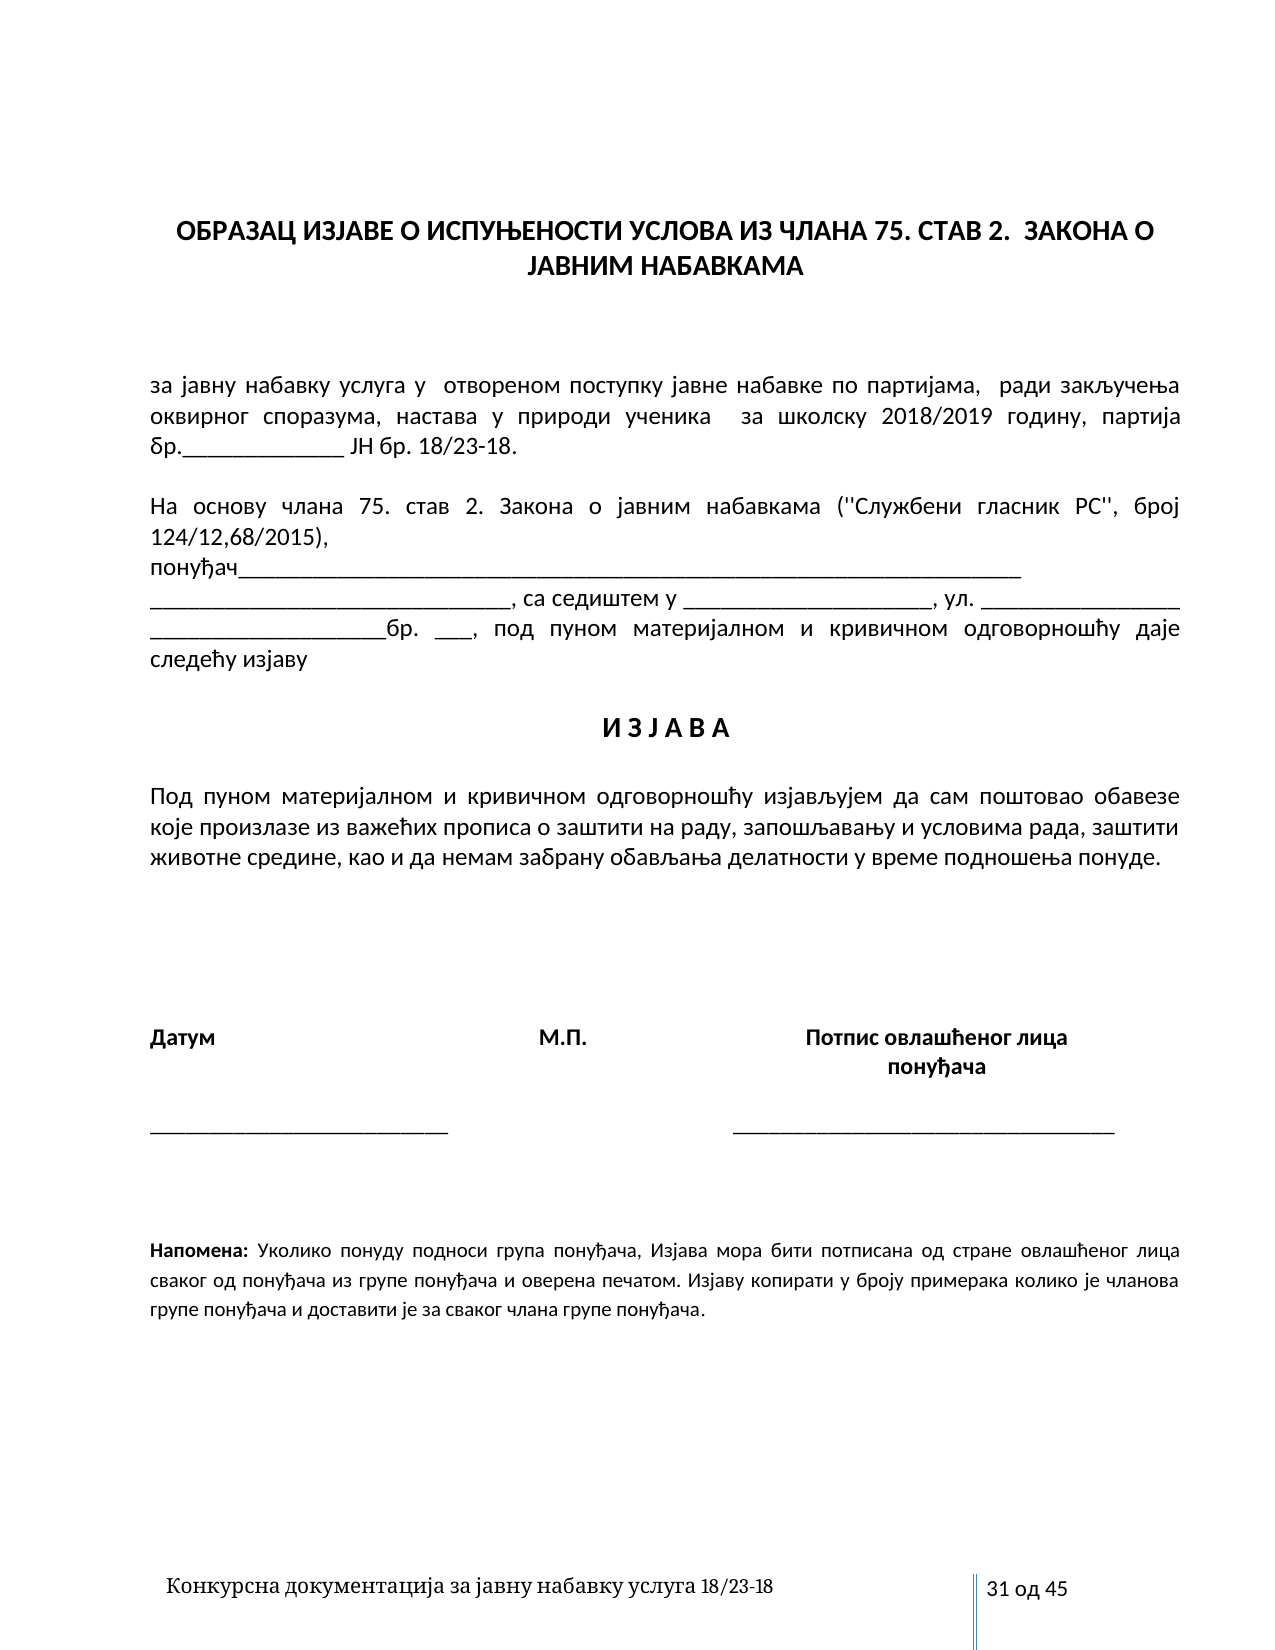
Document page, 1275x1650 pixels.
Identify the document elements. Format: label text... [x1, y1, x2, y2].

text _____________________________, са седиштем у ____________________, ул. ________________ ___________________бр. ___, под пуном материјалном и кривичном одговорношћу даје следећу изјаву [150, 582, 1181, 673]
text Напомена: Уколико понуду подноси група понуђача, Изјава мора бити потписана од стране овлашћеног лица сваког од понуђача из групе понуђача и оверена печатом. Изјаву копирати у броју примерака колико је чланова групе понуђача и доставити је за сваког члана групе понуђача. [150, 1238, 1181, 1321]
table_header Датум [139, 1022, 527, 1108]
table_cell _________________________ [139, 1108, 722, 1138]
table_cell ________________________________ [722, 1108, 1131, 1138]
table_header М.П. [527, 1022, 743, 1108]
text Под пуном материјалном и кривичном одговорношћу изјављујем да сам поштовао обавезе које произлазе из важећих прописа о заштити на раду, запошљавању и условима рада, заштити животне средине, као и да немам забрану обављања делатности у време подношења понуде. [150, 780, 1181, 872]
text за јавну набавку услуга у отвореном поступку јавне набавке по партијама, ради закључења оквирног споразума, настава у природи ученика за школску 2018/2019 годину, партија бр._____________ ЈН бр. 18/23-18. [150, 369, 1181, 461]
text На основу члана 75. став 2. Закона о јавним набавкама (''Службени гласник РС'', број 124/12,68/2015), понуђач_______________________________________________________________ [150, 490, 1181, 582]
text ОБРАЗАЦ ИЗЈАВЕ О ИСПУЊЕНОСТИ УСЛОВА ИЗ ЧЛАНА 75. СТАВ 2. ЗАКОНА О ЈАВНИМ НАБАВКАМА [150, 212, 1181, 283]
text И З Ј А В А [150, 709, 1181, 744]
table_header Потпис овлашћеног лица понуђача [743, 1022, 1131, 1108]
